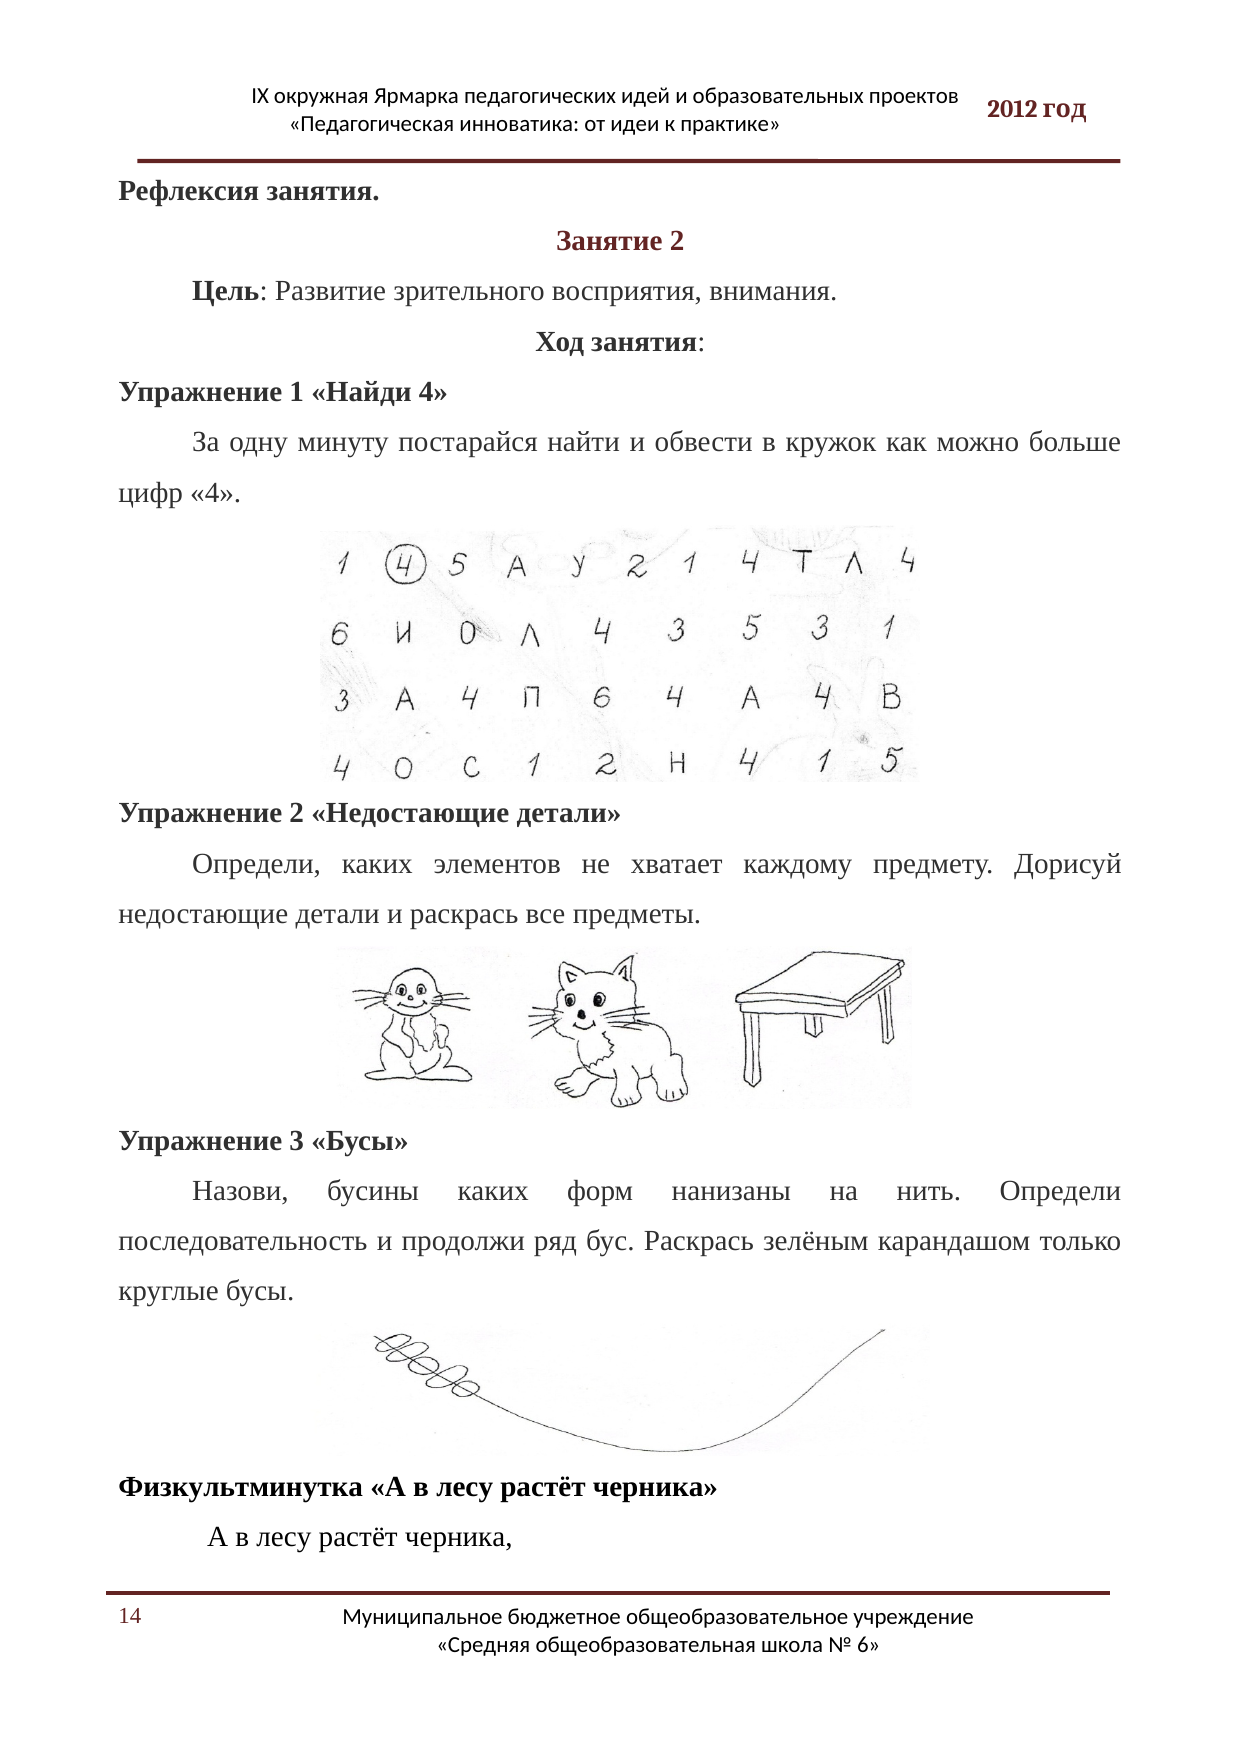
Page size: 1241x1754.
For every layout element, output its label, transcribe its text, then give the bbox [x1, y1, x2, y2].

picture [328, 946, 912, 1109]
text Цель: Развитие зрительного восприятия, внимания. [118, 273, 1122, 307]
text Упражнение 2 «Недостающие детали» [118, 796, 1122, 829]
picture [310, 1323, 930, 1456]
text Физкультминутка «А в лесу растёт черника» [118, 1469, 1122, 1503]
text За одну минуту постарайся найти и обвести в кружок как можно больше цифр «4». [118, 424, 1122, 508]
text Упражнение 1 «Найди 4» [118, 374, 1122, 408]
text А в лесу растёт черника, [207, 1519, 1122, 1553]
text Рефлексия занятия. [118, 173, 1122, 206]
text Занятие 2 [118, 223, 1122, 257]
text Назови, бусины каких форм нанизаны на нить. Определи последовательность и продолжи ряд бус. Раскрась зелёным карандашом только круглые бусы. [118, 1173, 1122, 1307]
text Ход занятия: [118, 324, 1122, 357]
picture [320, 525, 920, 782]
text Упражнение 3 «Бусы» [118, 1123, 1122, 1156]
text Определи, каких элементов не хватает каждому предмету. Дорисуй недостающие детали и раскрась все предметы. [118, 846, 1122, 930]
